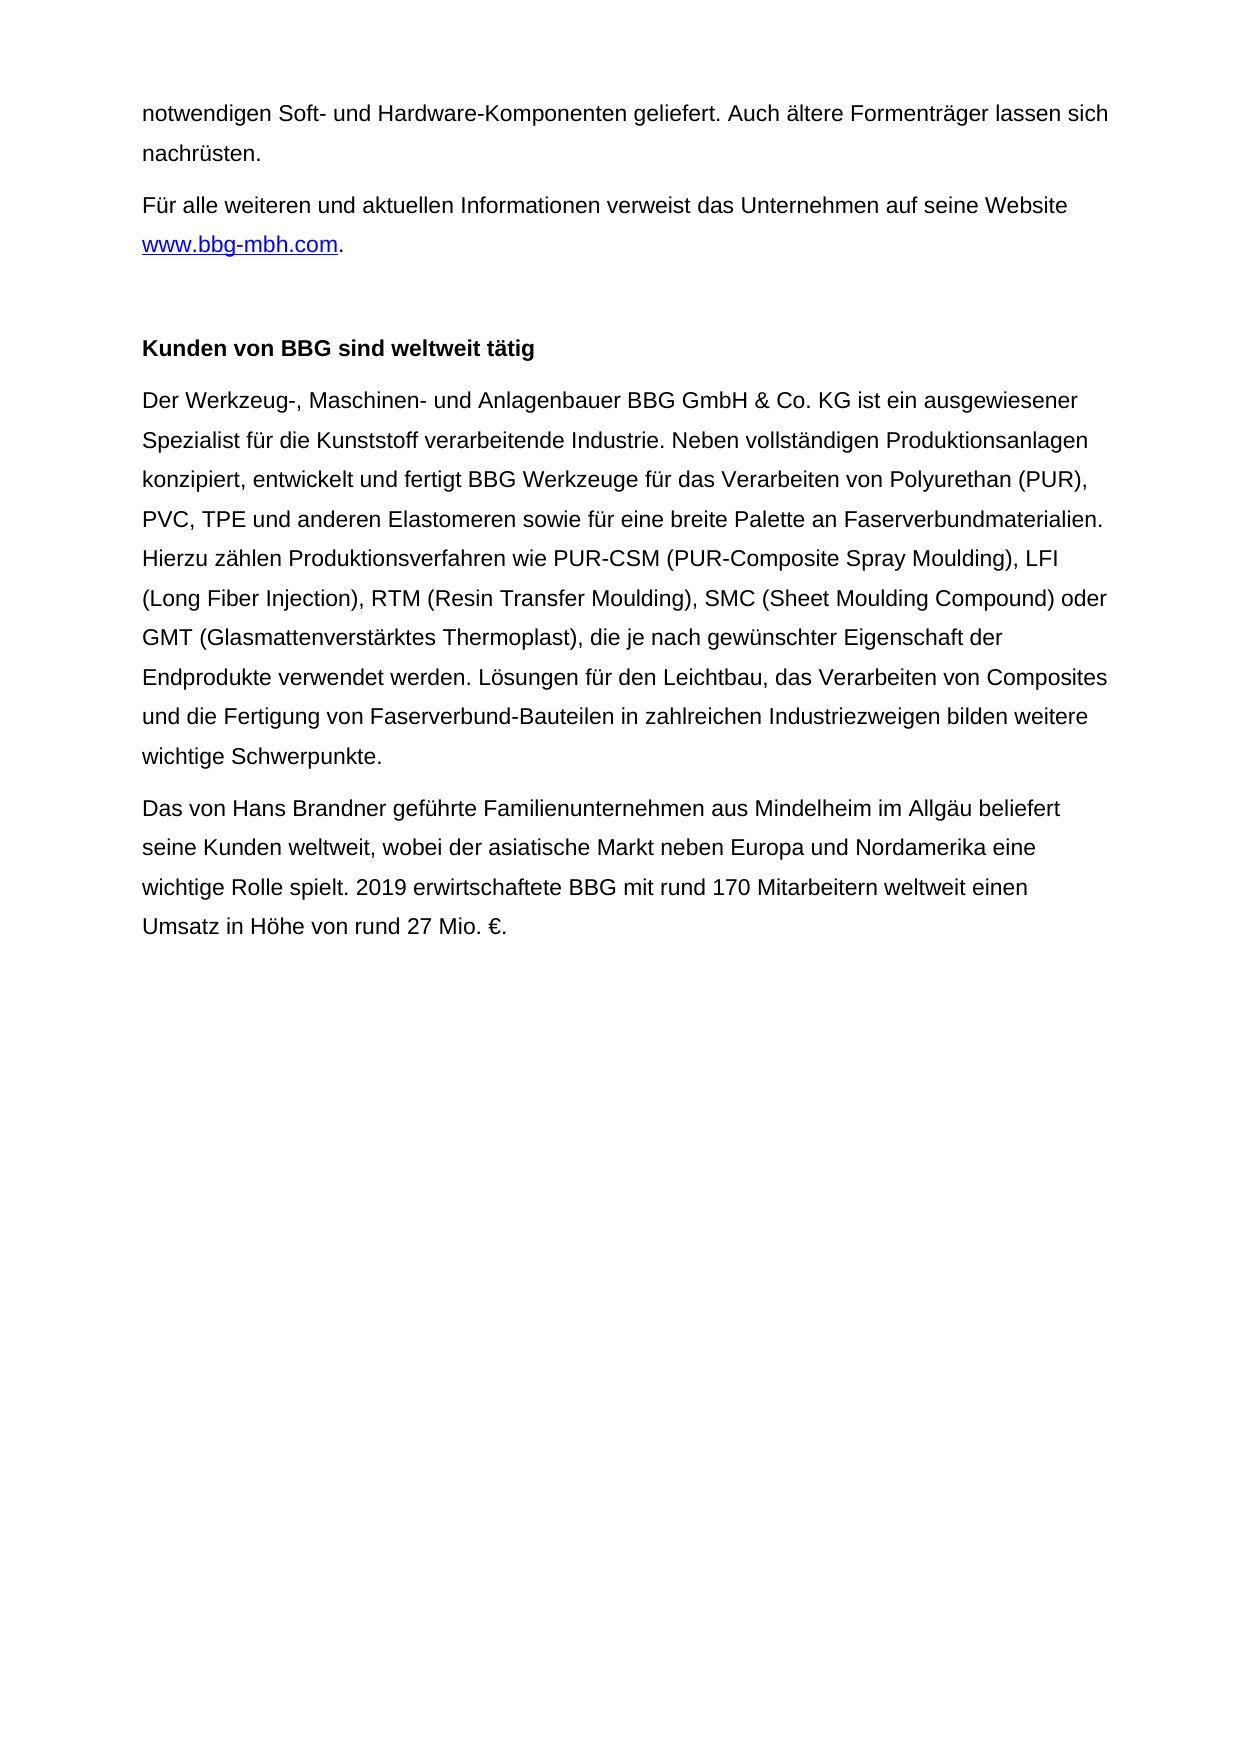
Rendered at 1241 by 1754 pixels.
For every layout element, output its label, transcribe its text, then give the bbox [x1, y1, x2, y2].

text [142, 100, 1110, 166]
text Kunden von BBG sind weltweit tätig [142, 335, 1110, 362]
text Für alle weiteren und aktuellen Informationen verweist das Unternehmen auf seine Website www.bbg-mbh.com. [142, 192, 1110, 258]
text Das von Hans Brandner geführte Familienunternehmen aus Mindelheim im Allgäu beliefert seine Kunden weltweit, wobei der asiatische Markt neben Europa und Nordamerika eine wichtige Rolle spielt. 2019 erwirtschaftete BBG mit rund 170 Mitarbeitern weltweit einen Umsatz in Höhe von rund 27 Mio. €. [142, 794, 1110, 939]
text Der Werkzeug-, Maschinen- und Anlagenbauer BBG GmbH & Co. KG ist ein ausgewiesener Spezialist für die Kunststoff verarbeitende Industrie. Neben vollständigen Produktionsanlagen konzipiert, entwickelt und fertigt BBG Werkzeuge für das Verarbeiten von Polyurethan (PUR), PVC, TPE und anderen Elastomeren sowie für eine breite Palette an Faserverbundmaterialien. Hierzu zählen Produktionsverfahren wie PUR-CSM (PUR-Composite Spray Moulding), LFI (Long Fiber Injection), RTM (Resin Transfer Moulding), SMC (Sheet Moulding Compound) oder GMT (Glasmattenverstärktes Thermoplast), die je nach gewünschter Eigenschaft der Endprodukte verwendet werden. Lösungen für den Leichtbau, das Verarbeiten von Composites und die Fertigung von Faserverbund-Bauteilen in zahlreichen Industriezweigen bilden weitere wichtige Schwerpunkte. [142, 387, 1110, 769]
